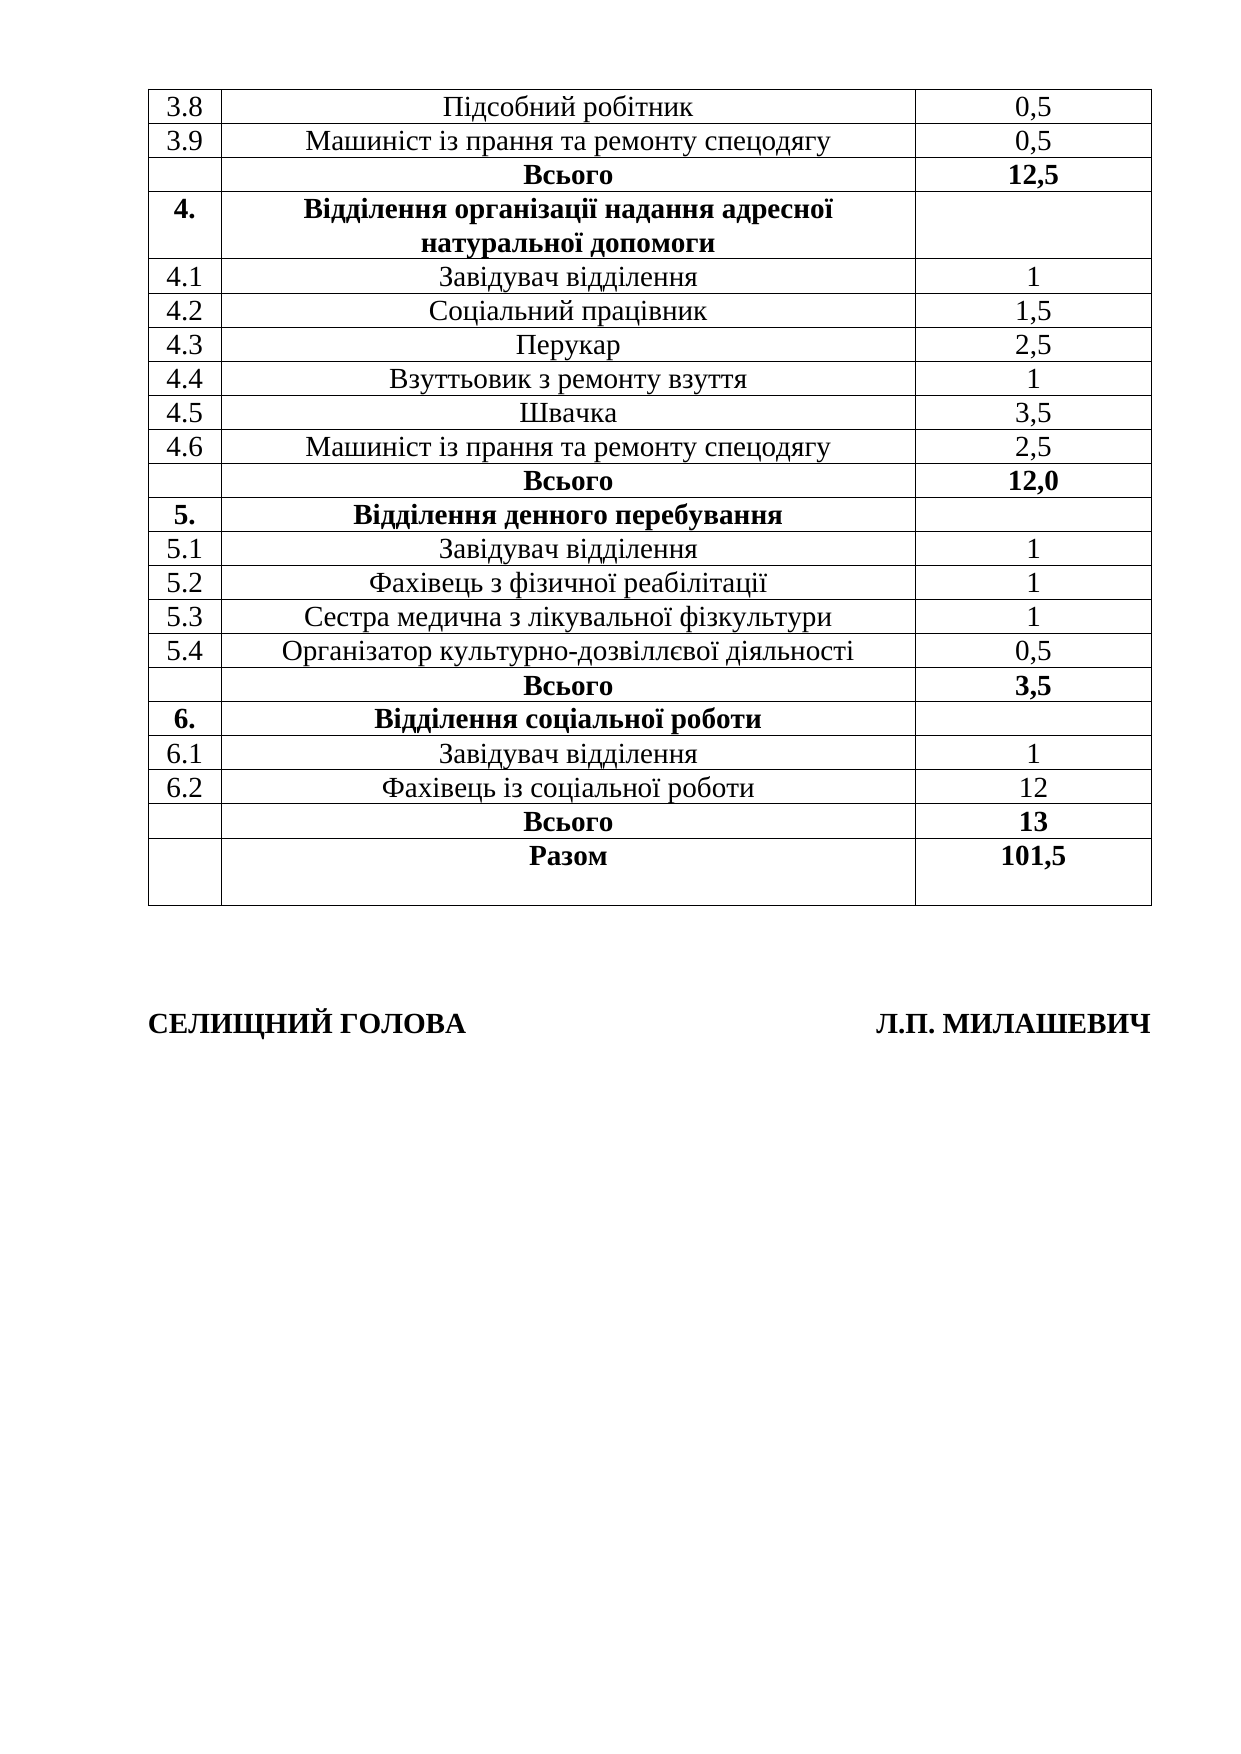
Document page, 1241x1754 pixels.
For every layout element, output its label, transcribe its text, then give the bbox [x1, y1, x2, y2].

table_cell 4.5 [149, 396, 221, 429]
table_cell 5.1 [149, 532, 221, 565]
table_cell Відділення організації надання адресної натуральної допомоги [222, 192, 915, 258]
table_cell 1 [916, 566, 1151, 599]
table_cell Разом [222, 839, 915, 905]
table_cell 12,5 [916, 158, 1151, 191]
table_cell Відділення соціальної роботи [222, 702, 915, 735]
table_cell 2,5 [916, 430, 1151, 463]
table_cell 1 [916, 532, 1151, 565]
table_cell 5. [149, 498, 221, 531]
table_cell Сестра медична з лікувальної фізкультури [222, 600, 915, 633]
table_cell [149, 668, 221, 701]
text СЕЛИЩНИЙ ГОЛОВА Л.П. МИЛАШЕВИЧ [148, 1006, 1152, 1040]
table_cell [149, 804, 221, 837]
table_cell Організатор культурно-дозвіллєвої діяльності [222, 634, 915, 667]
table_cell 1 [916, 736, 1151, 769]
table_cell 0,5 [916, 124, 1151, 157]
table_cell Фахівець із соціальної роботи [222, 770, 915, 803]
table_cell 12,0 [916, 464, 1151, 497]
table_cell 5.4 [149, 634, 221, 667]
table_cell 6.1 [149, 736, 221, 769]
table_cell Взуттьовик з ремонту взуття [222, 362, 915, 394]
table_cell Соціальний працівник [222, 294, 915, 326]
table_cell Відділення денного перебування [222, 498, 915, 531]
table_cell Завідувач відділення [222, 532, 915, 565]
table_cell 6.2 [149, 770, 221, 803]
table_cell Всього [222, 158, 915, 191]
table_cell 4.4 [149, 362, 221, 394]
table_cell 0,5 [916, 90, 1151, 123]
table_cell Швачка [222, 396, 915, 429]
table_cell 13 [916, 804, 1151, 837]
table_cell Машиніст із прання та ремонту спецодягу [222, 124, 915, 157]
table_cell [149, 464, 221, 497]
table_cell 6. [149, 702, 221, 735]
table_cell 4. [149, 192, 221, 258]
table_cell [916, 702, 1151, 735]
table_cell 12 [916, 770, 1151, 803]
table_cell 1 [916, 600, 1151, 633]
table_cell [149, 158, 221, 191]
table_cell 3,5 [916, 668, 1151, 701]
table_cell 1 [916, 259, 1151, 292]
table_cell Завідувач відділення [222, 736, 915, 769]
table_cell Підсобний робітник [222, 90, 915, 123]
table_cell [916, 192, 1151, 258]
table_cell Фахівець з фізичної реабілітації [222, 566, 915, 599]
table_cell 5.3 [149, 600, 221, 633]
table_cell 2,5 [916, 328, 1151, 361]
table_cell 4.6 [149, 430, 221, 463]
table_cell 4.2 [149, 294, 221, 326]
table_cell 3.8 [149, 90, 221, 123]
table_cell Перукар [222, 328, 915, 361]
table_cell 0,5 [916, 634, 1151, 667]
table_cell 1,5 [916, 294, 1151, 326]
table_cell 5.2 [149, 566, 221, 599]
table_cell Завідувач відділення [222, 259, 915, 292]
table_cell [916, 498, 1151, 531]
table_cell 101,5 [916, 839, 1151, 905]
table_cell 3.9 [149, 124, 221, 157]
table_cell 1 [916, 362, 1151, 394]
table_cell Всього [222, 804, 915, 837]
table_cell 3,5 [916, 396, 1151, 429]
table_cell Всього [222, 668, 915, 701]
table_cell Всього [222, 464, 915, 497]
table_cell [149, 839, 221, 905]
table_cell 4.1 [149, 259, 221, 292]
table_cell Машиніст із прання та ремонту спецодягу [222, 430, 915, 463]
table_cell 4.3 [149, 328, 221, 361]
